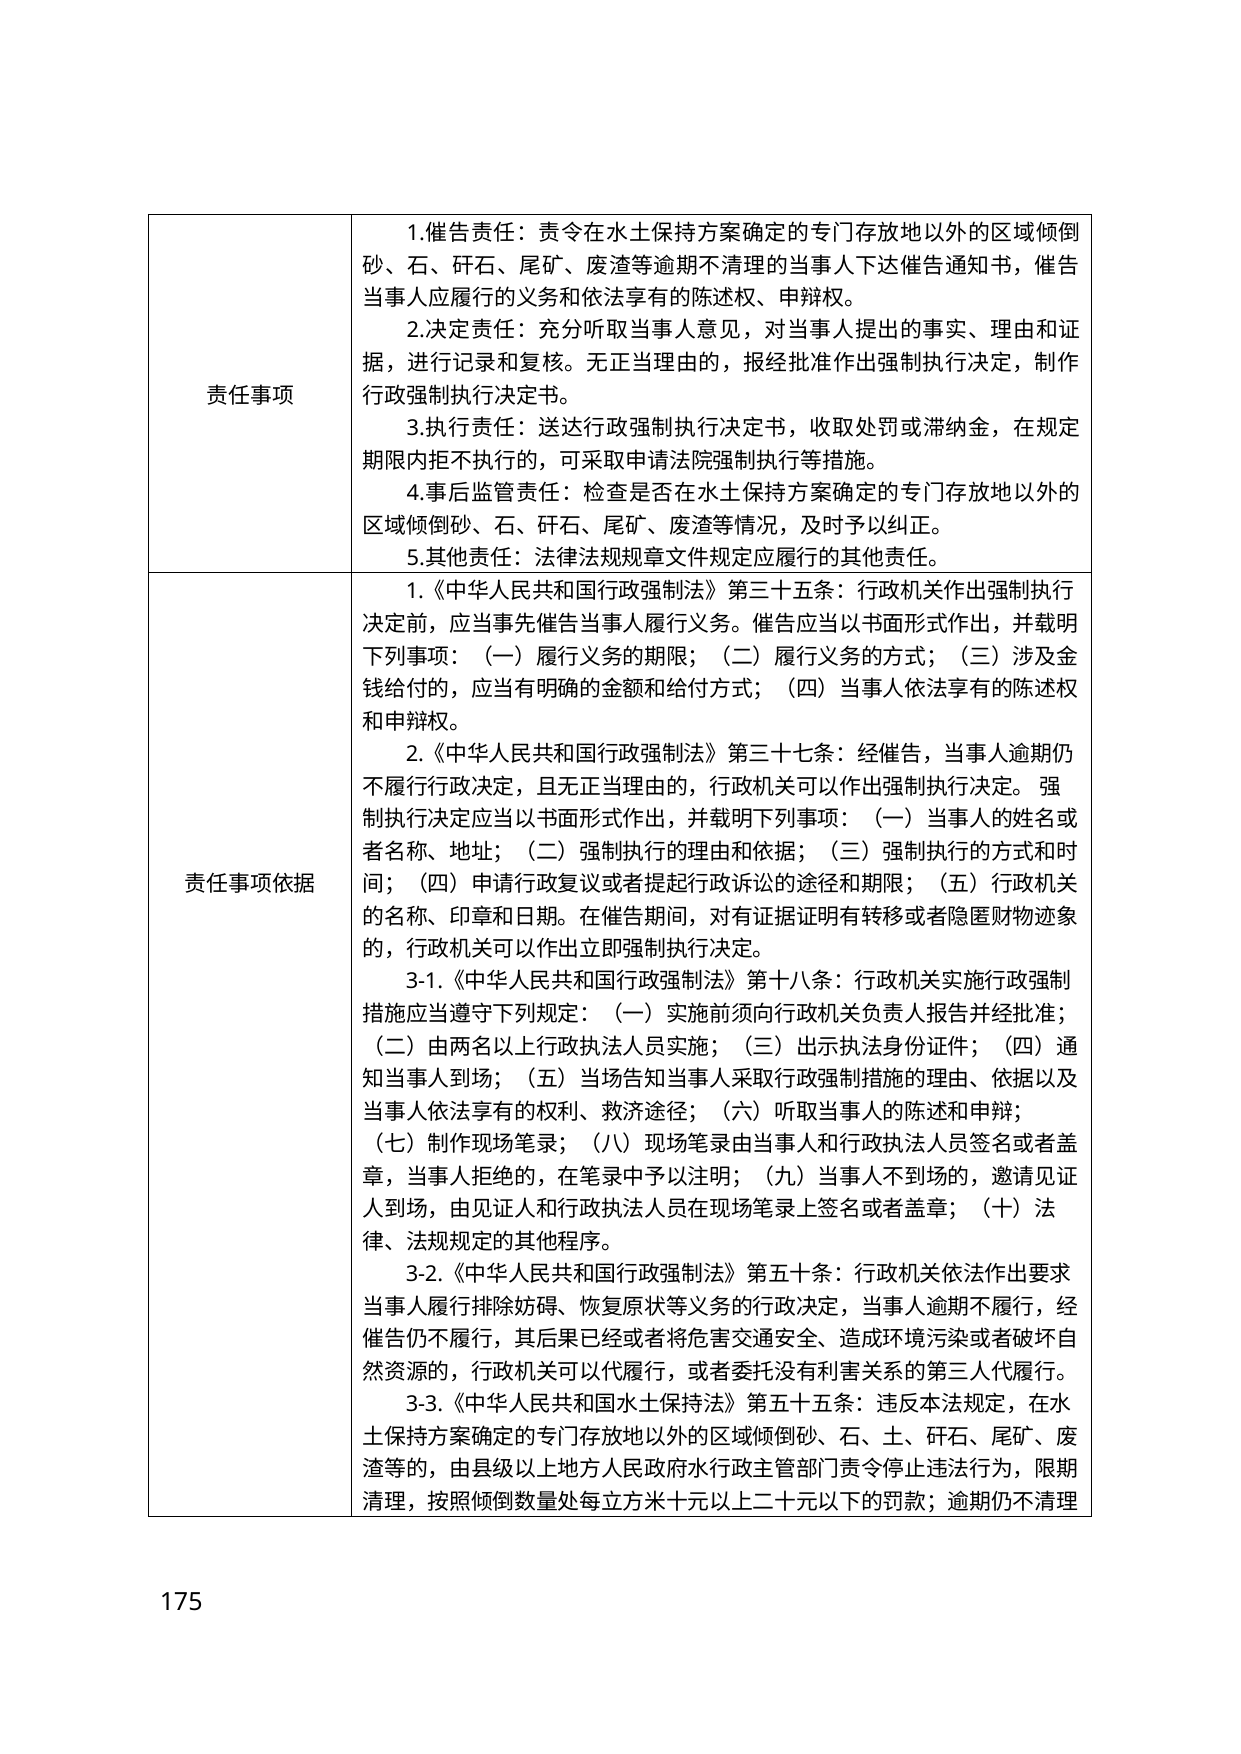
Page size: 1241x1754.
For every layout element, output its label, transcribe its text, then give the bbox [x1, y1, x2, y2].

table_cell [352, 573, 1091, 1516]
table_cell 1.催告责任：责令在水土保持方案确定的专门存放地以外的区域倾倒砂、石、矸石、尾矿、废渣等逾期不清理的当事人下达催告通知书，催告当事人应履行的义务和依法享有的陈述权、申辩权。 2.决定责任：充分听取当事人意见，对当事人提出的事实、理由和证据，进行记录和复核。无正当理由的，报经批准作出强制执行决定，制作行政强制执行决定书。 3.执行责任：送达行政强制执行决定书，收取处罚或滞纳金，在规定期限内拒不执行的，可采取申请法院强制执行等措施。 4.事后监管责任：检查是否在水土保持方案确定的专门存放地以外的区域倾倒砂、石、矸石、尾矿、废渣等情况，及时予以纠正。 5.其他责任：法律法规规章文件规定应履行的其他责任。 [352, 215, 1091, 572]
table_cell 责任事项 [149, 215, 351, 572]
table_cell 责任事项依据 [149, 573, 351, 1516]
